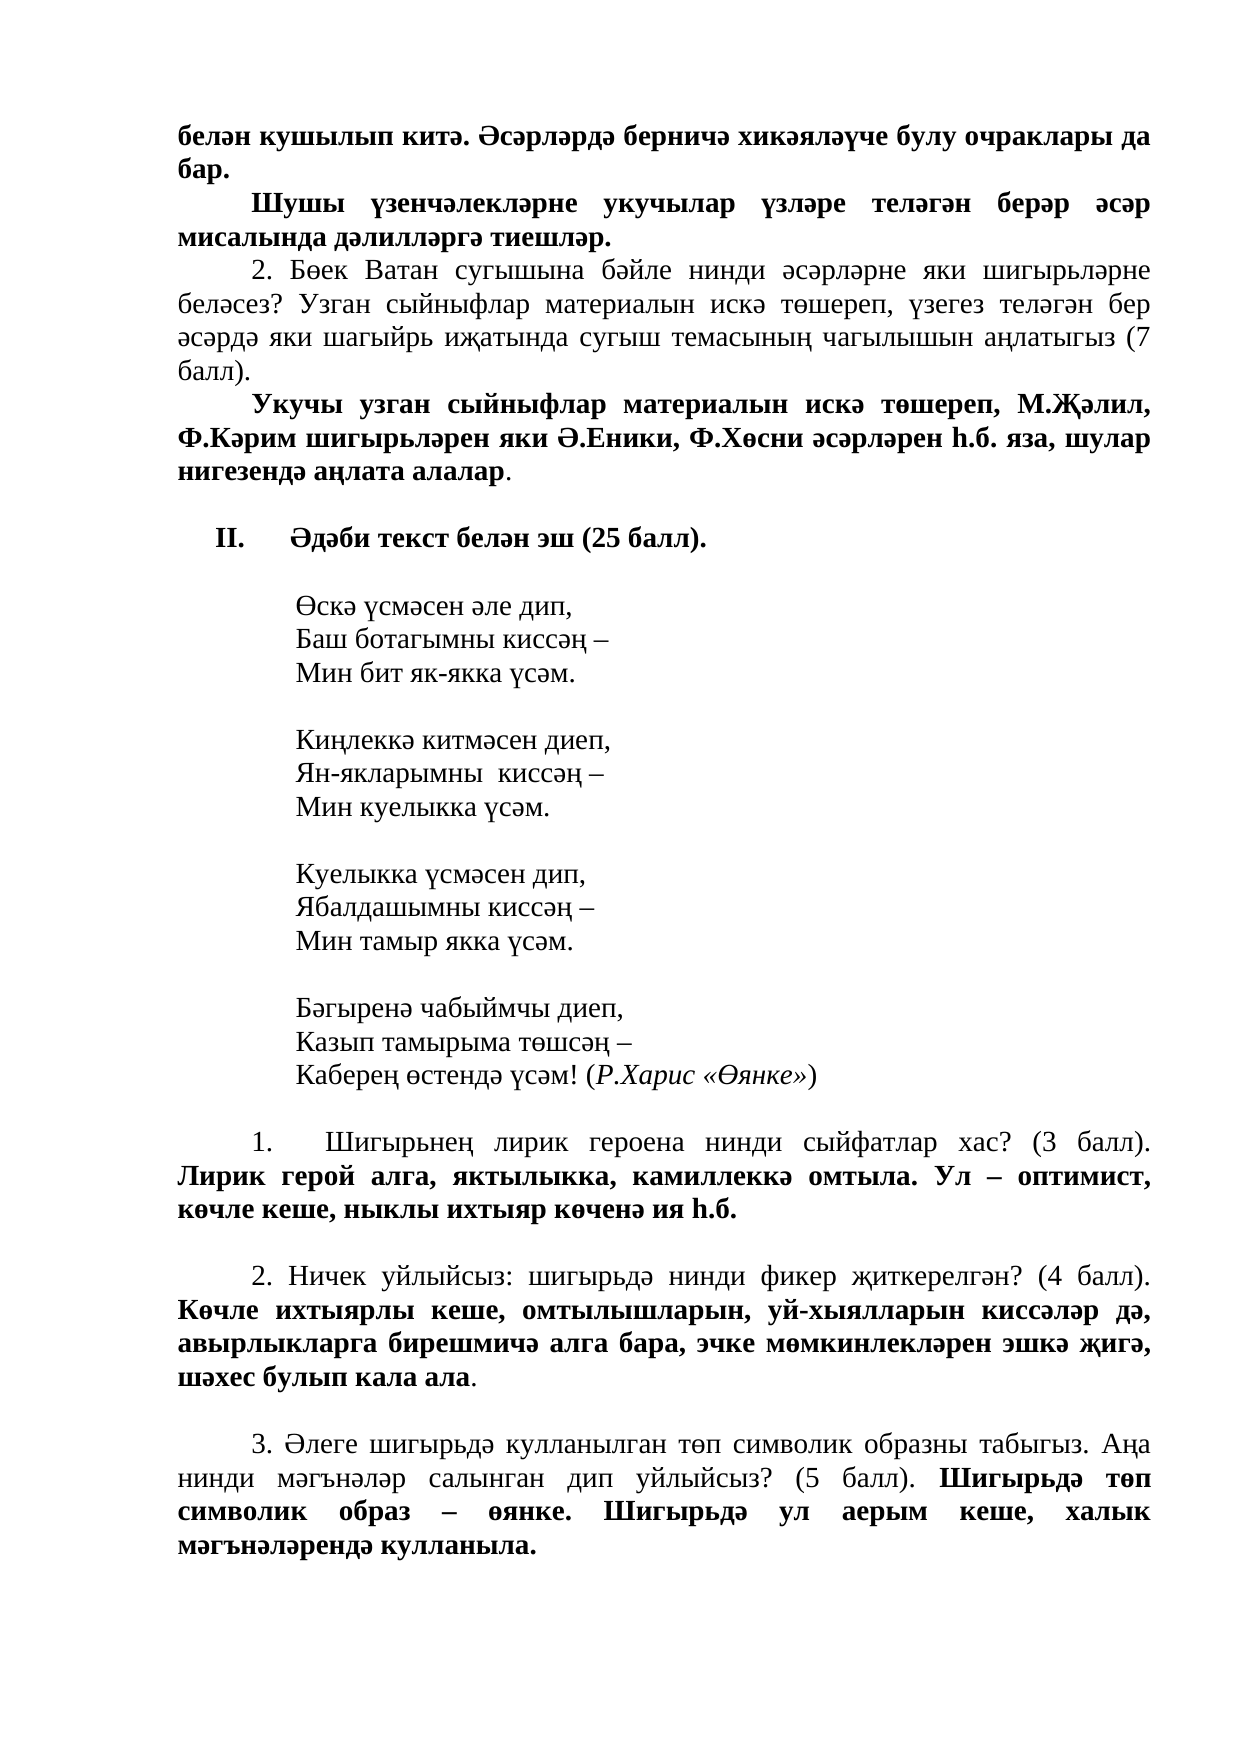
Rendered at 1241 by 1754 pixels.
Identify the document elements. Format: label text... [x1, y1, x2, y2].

list Каберең өстендә үсәм! (Р.Харис «Өянке») [222, 1057, 1152, 1091]
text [177, 118, 1152, 185]
list Ян-якларымны киссәң – [222, 755, 1152, 789]
text 2. Бөек Ватан сугышына бәйле нинди әсәрләрне яки шигырьләрне беләсез? Узган сыйныфлар материалын искә төшереп, үзегез теләгән бер әсәрдә яки шагыйрь иҗатында сугыш темасының чагылышын аңлатыгыз (7 балл). [177, 252, 1152, 386]
list Баш ботагымны киссәң – [222, 621, 1152, 655]
list Мин тамыр якка үсәм. [222, 923, 1152, 957]
text 3. Әлеге шигырьдә кулланылган төп символик образны табыгыз. Аңа нинди мәгънәләр салынган дип уйлыйсыз? (5 балл). Шигырьдә төп символик образ – өянке. Шигырьдә ул аерым кеше, халык мәгънәләрендә кулланыла. [177, 1426, 1152, 1560]
list Бәгыренә чабыймчы диеп, [222, 990, 1152, 1024]
text Шушы үзенчәлекләрне укучылар үзләре теләгән берәр әсәр мисалында дәлилләргә тиешләр. [177, 185, 1152, 252]
list Мин куелыкка үсәм. [222, 789, 1152, 822]
list Мин бит як-якка үсәм. [222, 655, 1152, 688]
list Ябалдашымны киссәң – [222, 889, 1152, 923]
list Әдәби текст белән эш (25 балл). [215, 521, 1152, 554]
text Укучы узган сыйныфлар материалын искә төшереп, М.Җәлил, Ф.Кәрим шигырьләрен яки Ә.Еники, Ф.Хөсни әсәрләрен һ.б. яза, шулар нигезендә аңлата алалар. [177, 386, 1152, 487]
text 2. Ничек уйлыйсыз: шигырьдә нинди фикер җиткерелгән? (4 балл). Көчле ихтыярлы кеше, омтылышларын, уй-хыялларын киссәләр дә, авырлыкларга бирешмичә алга бара, эчке мөмкинлекләрен эшкә җигә, шәхес булып кала ала. [177, 1258, 1152, 1393]
list Өскә үсмәсен әле дип, [222, 588, 1152, 621]
list Шигырьнең лирик героена нинди сыйфатлар хас? (3 балл). Лирик герой алга, яктылыкка, камиллеккә омтыла. Ул – оптимист, көчле кеше, ныклы ихтыяр көченә ия һ.б. [177, 1124, 1152, 1225]
list Куелыкка үсмәсен дип, [222, 856, 1152, 889]
list Киңлеккә китмәсен диеп, [222, 722, 1152, 755]
list Казып тамырыма төшсәң – [222, 1024, 1152, 1057]
